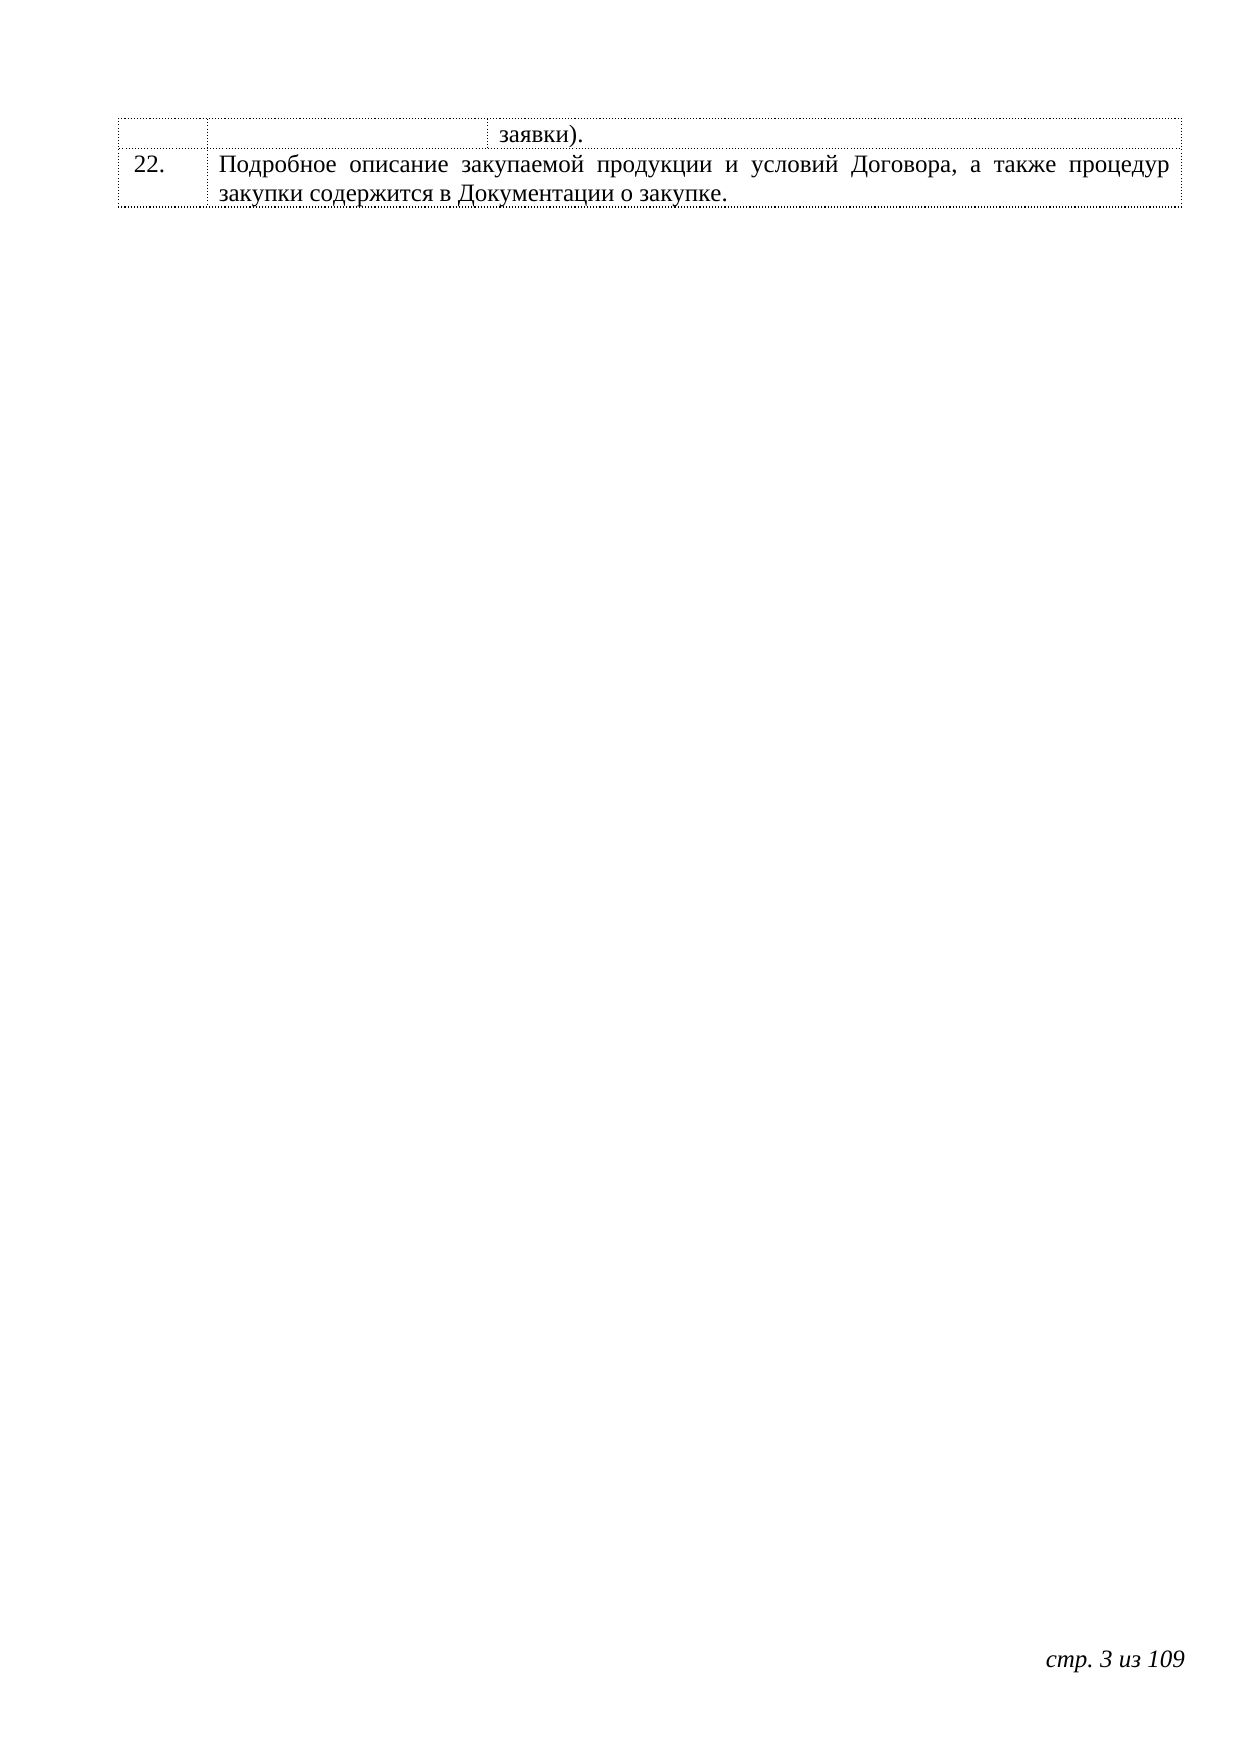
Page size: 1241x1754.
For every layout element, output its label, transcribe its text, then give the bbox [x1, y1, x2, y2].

table_cell Подробное описание закупаемой продукции и условий Договора, а также процедур закупки содержится в Документации о закупке. [207, 148, 1182, 206]
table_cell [488, 118, 1182, 148]
table_cell [119, 118, 207, 148]
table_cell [207, 118, 488, 148]
table_cell [119, 148, 207, 206]
